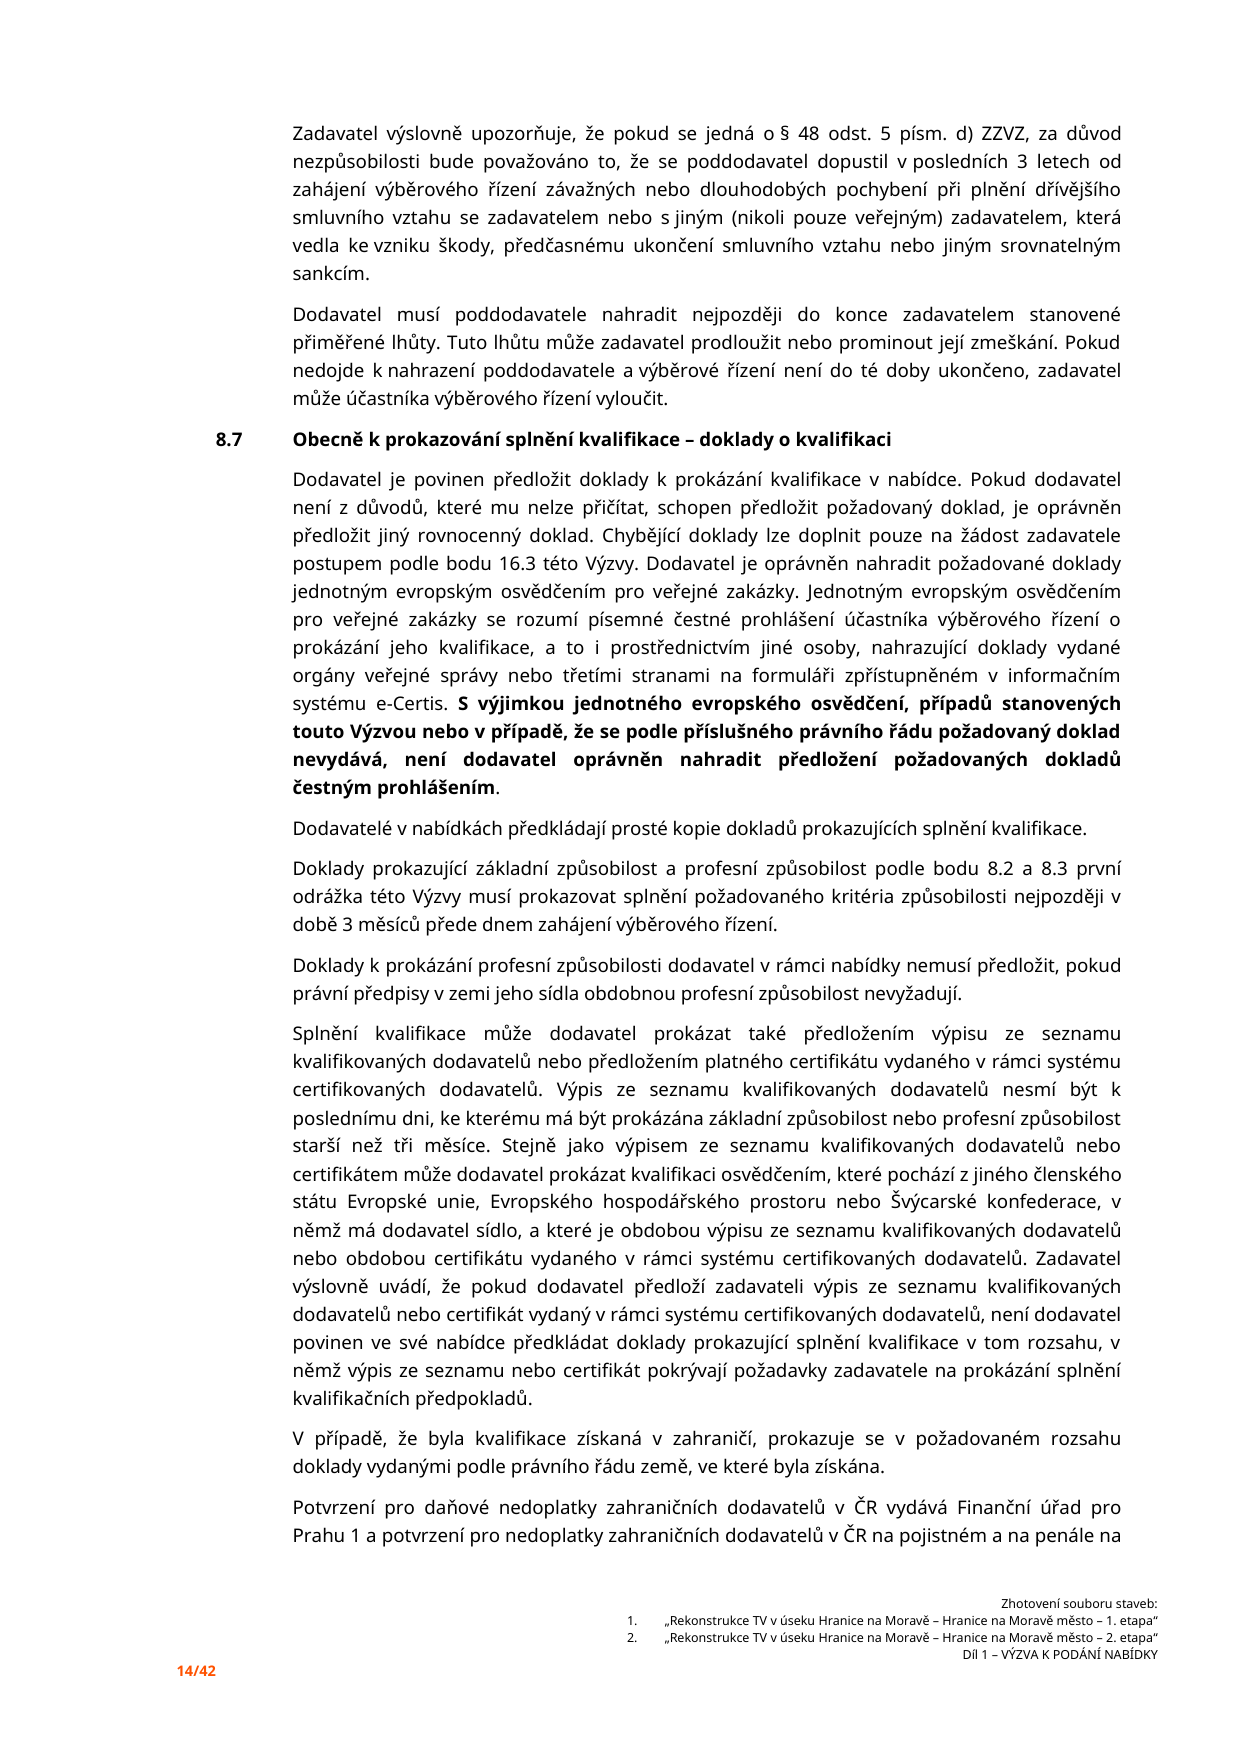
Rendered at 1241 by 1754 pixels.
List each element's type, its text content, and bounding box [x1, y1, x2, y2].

text Doklady k prokázání profesní způsobilosti dodavatel v rámci nabídky nemusí předložit, pokud právní předpisy v zemi jeho sídla obdobnou profesní způsobilost nevyžadují. [292, 952, 1122, 1006]
text Dodavatelé v nabídkách předkládají prosté kopie dokladů prokazujících splnění kvalifikace. [292, 815, 1122, 841]
list Dodavatel musí poddodavatele nahradit nejpozději do konce zadavatelem stanovené přiměřené lhůty. Tuto lhůtu může zadavatel prodloužit nebo prominout její zmeškání. Pokud nedojde k nahrazení poddodavatele a výběrové řízení není do té doby ukončeno, zadavatel může účastníka výběrového řízení vyloučit. [292, 301, 1122, 411]
text Obecně k prokazování splnění kvalifikace – doklady o kvalifikaci [216, 426, 1122, 451]
text V případě, že byla kvalifikace získaná v zahraničí, prokazuje se v požadovaném rozsahu doklady vydanými podle právního řádu země, ve které byla získána. [292, 1426, 1122, 1479]
text Splnění kvalifikace může dodavatel prokázat také předložením výpisu ze seznamu kvalifikovaných dodavatelů nebo předložením platného certifikátu vydaného v rámci systému certifikovaných dodavatelů. Výpis ze seznamu kvalifikovaných dodavatelů nesmí být k poslednímu dni, ke kterému má být prokázána základní způsobilost nebo profesní způsobilost starší než tři měsíce. Stejně jako výpisem ze seznamu kvalifikovaných dodavatelů nebo certifikátem může dodavatel prokázat kvalifikaci osvědčením, které pochází z jiného členského státu Evropské unie, Evropského hospodářského prostoru nebo Švýcarské konfederace, v němž má dodavatel sídlo, a které je obdobou výpisu ze seznamu kvalifikovaných dodavatelů nebo obdobou certifikátu vydaného v rámci systému certifikovaných dodavatelů. Zadavatel výslovně uvádí, že pokud dodavatel předloží zadavateli výpis ze seznamu kvalifikovaných dodavatelů nebo certifikát vydaný v rámci systému certifikovaných dodavatelů, není dodavatel povinen ve své nabídce předkládat doklady prokazující splnění kvalifikace v tom rozsahu, v němž výpis ze seznamu nebo certifikát pokrývají požadavky zadavatele na prokázání splnění kvalifikačních předpokladů. [292, 1021, 1122, 1411]
text Dodavatel je povinen předložit doklady k prokázání kvalifikace v nabídce. Pokud dodavatel není z důvodů, které mu nelze přičítat, schopen předložit požadovaný doklad, je oprávněn předložit jiný rovnocenný doklad. Chybějící doklady lze doplnit pouze na žádost zadavatele postupem podle bodu 16.3 této Výzvy. Dodavatel je oprávněn nahradit požadované doklady jednotným evropským osvědčením pro veřejné zakázky. Jednotným evropským osvědčením pro veřejné zakázky se rozumí písemné čestné prohlášení účastníka výběrového řízení o prokázání jeho kvalifikace, a to i prostřednictvím jiné osoby, nahrazující doklady vydané orgány veřejné správy nebo třetími stranami na formuláři zpřístupněném v informačním systému e-Certis. S výjimkou jednotného evropského osvědčení, případů stanovených touto Výzvou nebo v případě, že se podle příslušného právního řádu požadovaný doklad nevydává, není dodavatel oprávněn nahradit předložení požadovaných dokladů čestným prohlášením. [292, 466, 1122, 800]
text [292, 1494, 1122, 1548]
text Doklady prokazující základní způsobilost a profesní způsobilost podle bodu 8.2 a 8.3 první odrážka této Výzvy musí prokazovat splnění požadovaného kritéria způsobilosti nejpozději v době 3 měsíců přede dnem zahájení výběrového řízení. [292, 856, 1122, 937]
text Zadavatel výslovně upozorňuje, že pokud se jedná o § 48 odst. 5 písm. d) ZZVZ, za důvod nezpůsobilosti bude považováno to, že se poddodavatel dopustil v posledních 3 letech od zahájení výběrového řízení závažných nebo dlouhodobých pochybení při plnění dřívějšího smluvního vztahu se zadavatelem nebo s jiným (nikoli pouze veřejným) zadavatelem, která vedla ke vzniku škody, předčasnému ukončení smluvního vztahu nebo jiným srovnatelným sankcím. [292, 121, 1122, 286]
